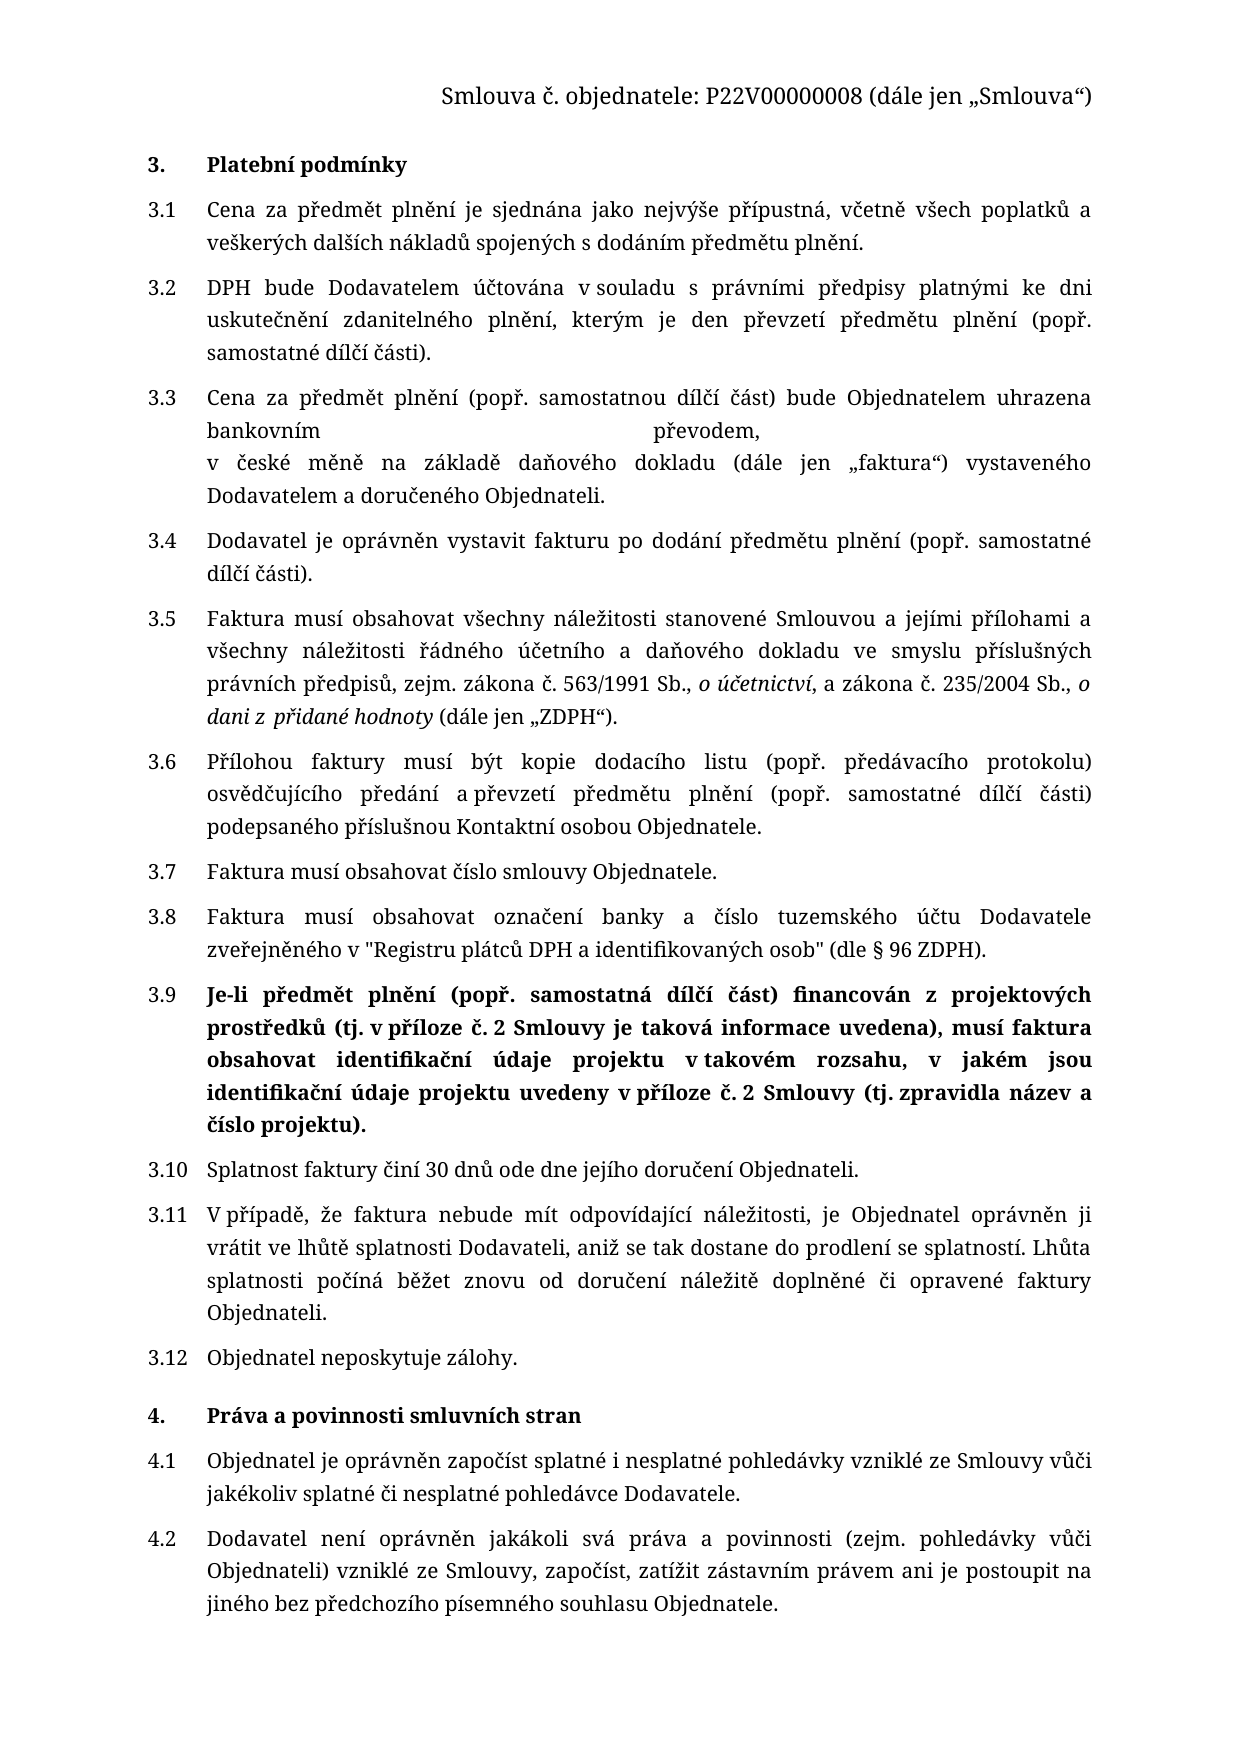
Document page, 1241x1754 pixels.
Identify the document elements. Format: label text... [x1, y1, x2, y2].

list Je-li předmět plnění (popř. samostatná dílčí část) financován z projektových prostředků (tj. v příloze č. 2 Smlouvy je taková informace uvedena), musí faktura obsahovat identifikační údaje projektu v takovém rozsahu, v jakém jsou identifikační údaje projektu uvedeny v příloze č. 2 Smlouvy (tj. zpravidla název a číslo projektu). [148, 980, 1093, 1139]
list Přílohou faktury musí být kopie dodacího listu (popř. předávacího protokolu) osvědčujícího předání a převzetí předmětu plnění (popř. samostatné dílčí části) podepsaného příslušnou Kontaktní osobou Objednatele. [148, 747, 1093, 841]
list DPH bude Dodavatelem účtována v souladu s právními předpisy platnými ke dni uskutečnění zdanitelného plnění, kterým je den převzetí předmětu plnění (popř. samostatné dílčí části). [148, 273, 1093, 367]
list Faktura musí obsahovat všechny náležitosti stanovené Smlouvou a jejími přílohami a všechny náležitosti řádného účetního a daňového dokladu ve smyslu příslušných právních předpisů, zejm. zákona č. 563/1991 Sb., o účetnictví, a zákona č. 235/2004 Sb., o dani z přidané hodnoty (dále jen „ZDPH“). [148, 604, 1093, 730]
list Dodavatel není oprávněn jakákoli svá práva a povinnosti (zejm. pohledávky vůči Objednateli) vzniklé ze Smlouvy, započíst, zatížit zástavním právem ani je postoupit na jiného bez předchozího písemného souhlasu Objednatele. [148, 1524, 1093, 1618]
list V případě, že faktura nebude mít odpovídající náležitosti, je Objednatel oprávněn ji vrátit ve lhůtě splatnosti Dodavateli, aniž se tak dostane do prodlení se splatností. Lhůta splatnosti počíná běžet znovu od doručení náležitě doplněné či opravené faktury Objednateli. [148, 1201, 1093, 1327]
list Objednatel neposkytuje zálohy. [148, 1343, 1093, 1372]
list Práva a povinnosti smluvních stran [148, 1401, 1093, 1429]
list Platební podmínky [148, 150, 1093, 179]
list Objednatel je oprávněn započíst splatné i nesplatné pohledávky vzniklé ze Smlouvy vůči jakékoliv splatné či nesplatné pohledávce Dodavatele. [148, 1446, 1093, 1507]
list Cena za předmět plnění je sjednána jako nejvýše přípustná, včetně všech poplatků a veškerých dalších nákladů spojených s dodáním předmětu plnění. [148, 195, 1093, 256]
list Faktura musí obsahovat označení banky a číslo tuzemského účtu Dodavatele zveřejněného v "Registru plátců DPH a identifikovaných osob" (dle § 96 ZDPH). [148, 902, 1093, 963]
list Dodavatel je oprávněn vystavit fakturu po dodání předmětu plnění (popř. samostatné dílčí části). [148, 526, 1093, 587]
list Faktura musí obsahovat číslo smlouvy Objednatele. [148, 857, 1093, 886]
list Cena za předmět plnění (popř. samostatnou dílčí část) bude Objednatelem uhrazena bankovním převodem, v české měně na základě daňového dokladu (dále jen „faktura“) vystaveného Dodavatelem a doručeného Objednateli. [148, 383, 1093, 509]
list Splatnost faktury činí 30 dnů ode dne jejího doručení Objednateli. [148, 1156, 1093, 1184]
